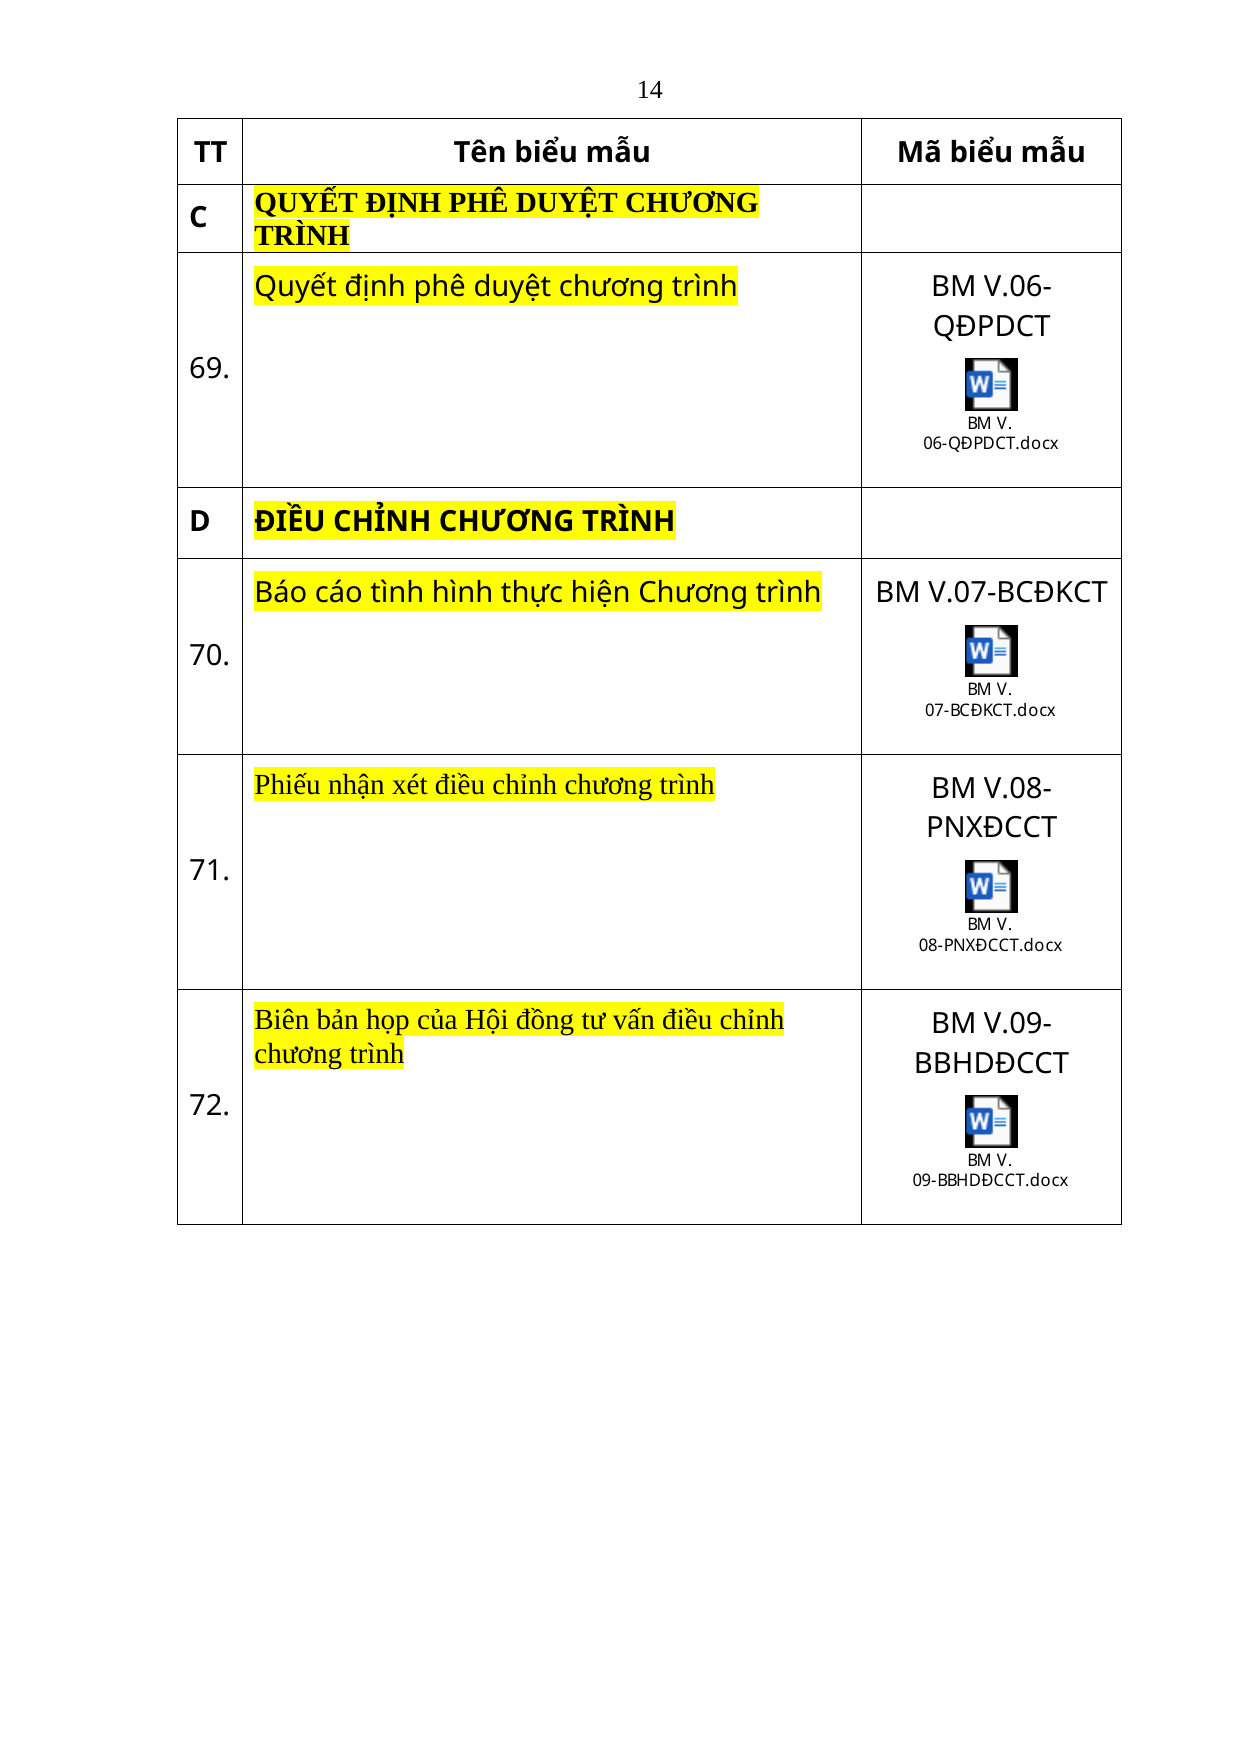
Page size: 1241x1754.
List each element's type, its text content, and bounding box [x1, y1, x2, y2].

table_cell ĐIỀU CHỈNH CHƯƠNG TRÌNH [243, 488, 861, 558]
table_cell QUYẾT ĐỊNH PHÊ DUYỆT CHƯƠNG TRÌNH [243, 185, 861, 252]
table_cell [178, 559, 242, 753]
table_cell BM V.08-PNXĐCCT [862, 755, 1121, 989]
table_cell [178, 755, 242, 989]
table_cell C [178, 185, 242, 252]
table_cell D [178, 488, 242, 558]
table_cell [178, 990, 242, 1224]
table_cell [862, 185, 1121, 252]
table_header Tên biểu mẫu [243, 119, 861, 184]
table_cell BM V.09-BBHDĐCCT [862, 990, 1121, 1224]
table_cell [862, 488, 1121, 558]
table_cell BM V.07-BCĐKCT [862, 559, 1121, 753]
table_cell Quyết định phê duyệt chương trình [243, 253, 861, 487]
table_cell BM V.06-QĐPDCT [862, 253, 1121, 487]
table_header Mã biểu mẫu [862, 119, 1121, 184]
table_cell Biên bản họp của Hội đồng tư vấn điều chỉnh chương trình [243, 990, 861, 1224]
table_header TT [178, 119, 242, 184]
table_cell Báo cáo tình hình thực hiện Chương trình [243, 559, 861, 753]
table_cell Phiếu nhận xét điều chỉnh chương trình [243, 755, 861, 989]
table_cell [178, 253, 242, 487]
